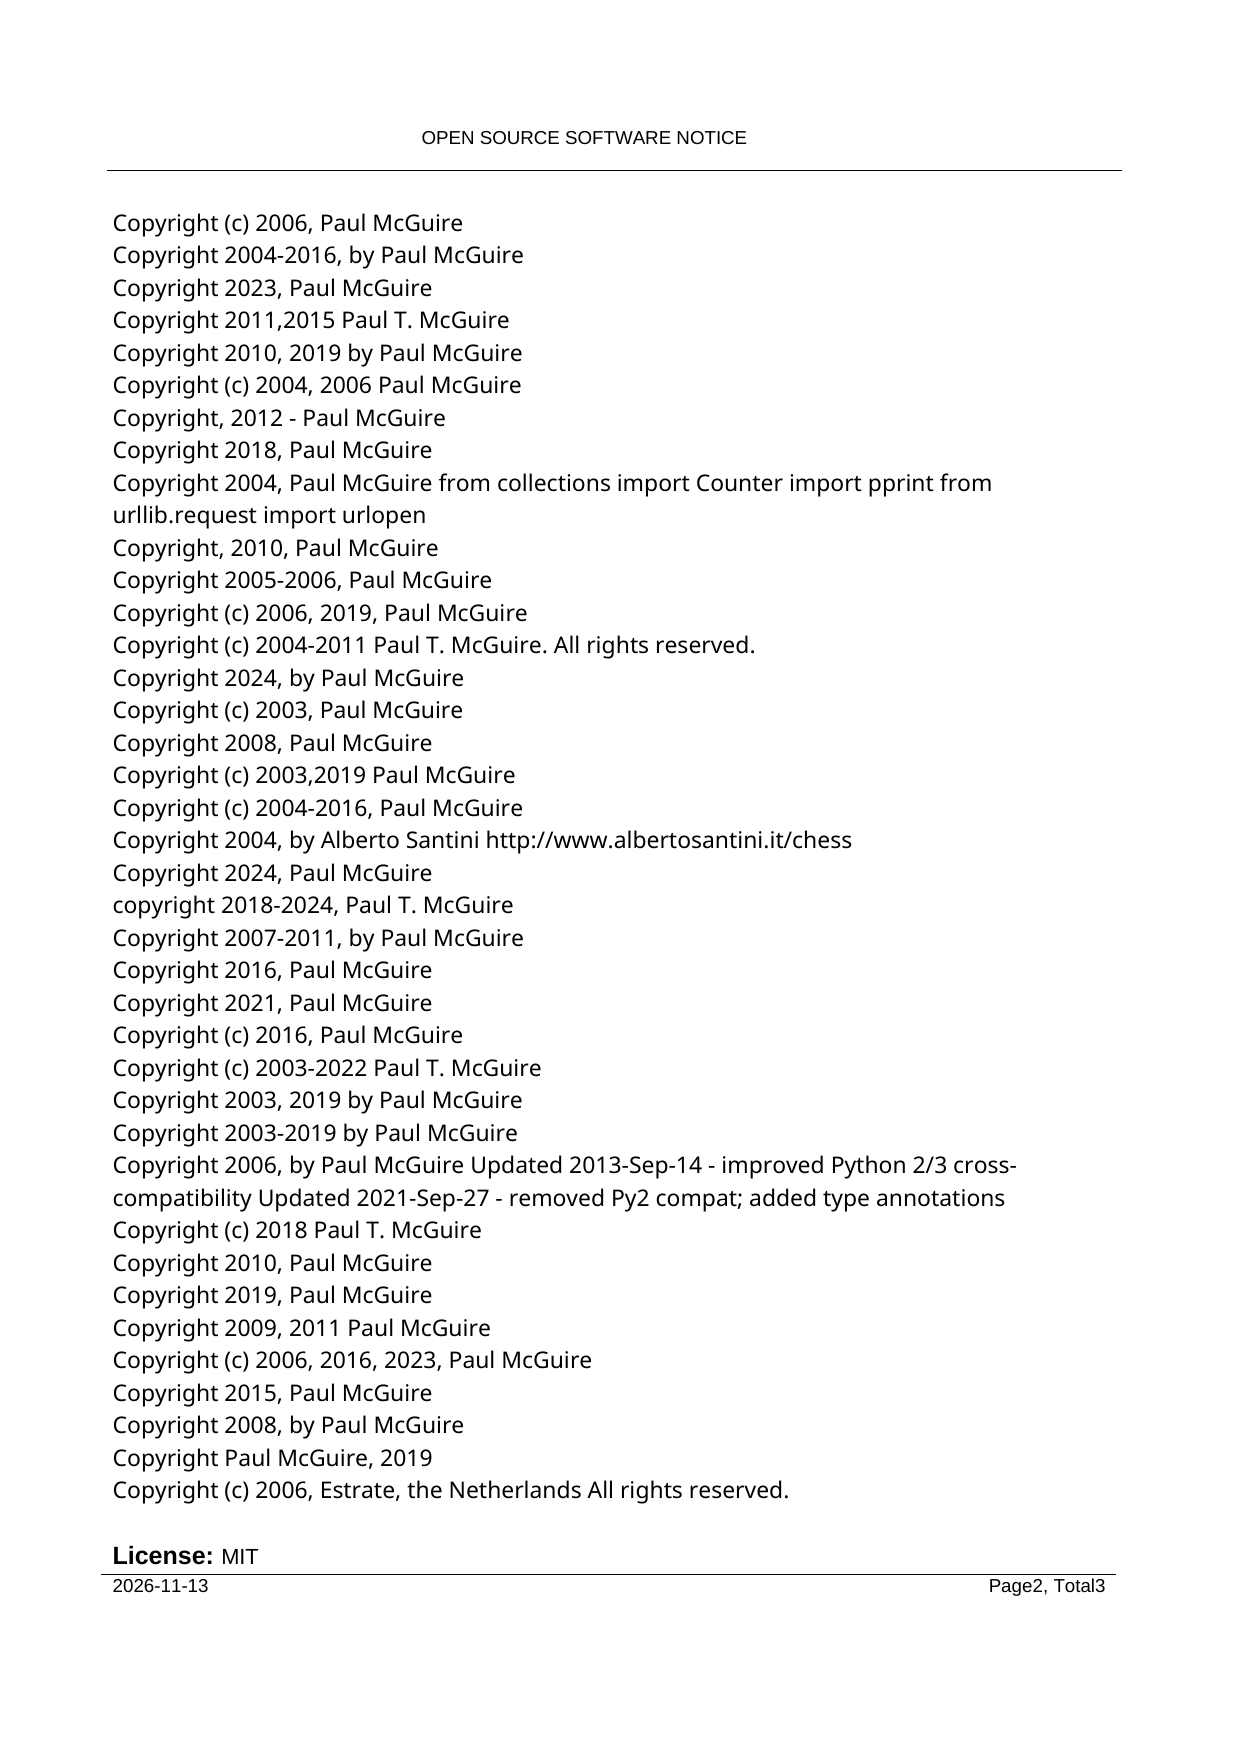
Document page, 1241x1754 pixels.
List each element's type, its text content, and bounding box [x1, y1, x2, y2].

text License: MIT [112, 1539, 1128, 1571]
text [112, 206, 1128, 1539]
